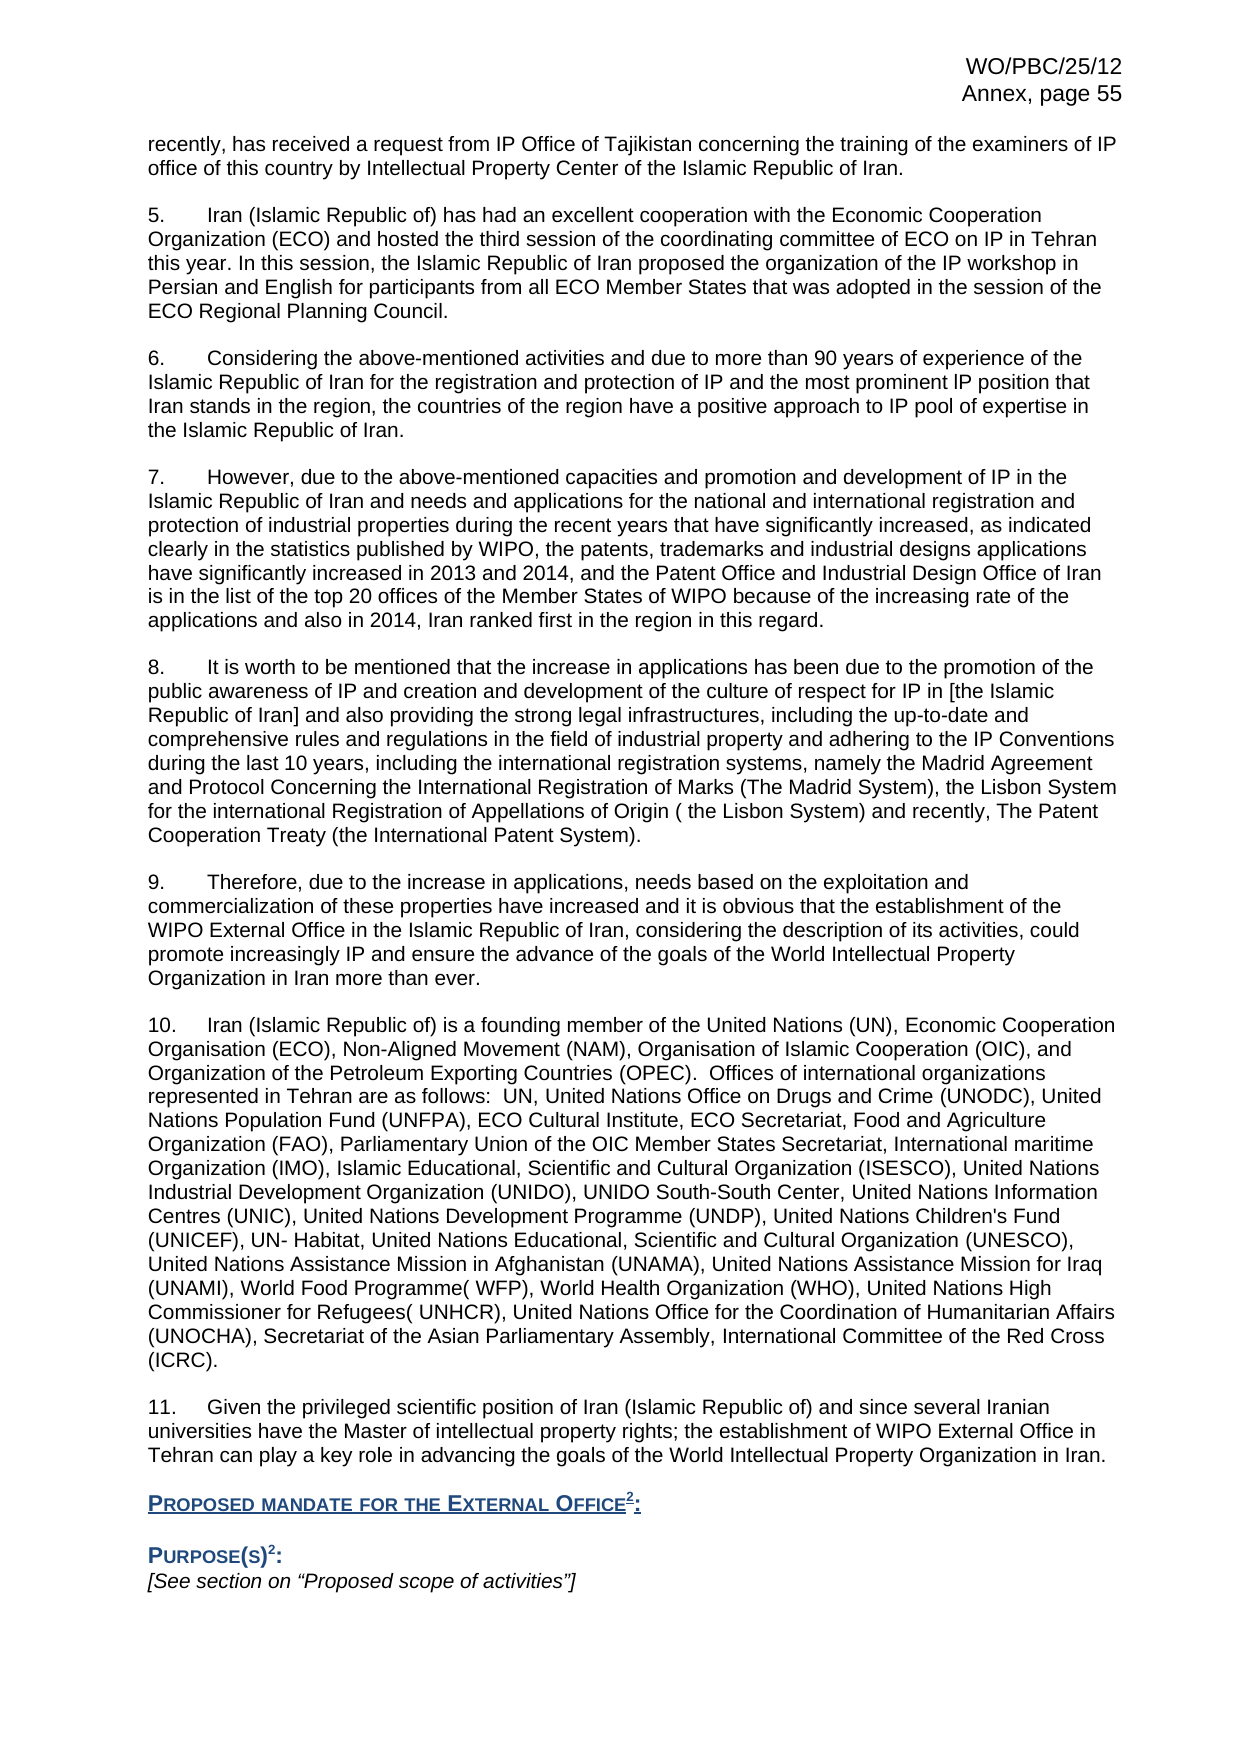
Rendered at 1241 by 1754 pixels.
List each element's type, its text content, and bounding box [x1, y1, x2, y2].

list Given the privileged scientific position of Iran (Islamic Republic of) and since several Iranian universities have the Master of intellectual property rights; the establishment of WIPO External Office in Tehran can play a key role in advancing the goals of the World Intellectual Property Organization in Iran. [148, 1395, 1122, 1467]
list Iran (Islamic Republic of) is a founding member of the United Nations (UN), Economic Cooperation Organisation (ECO), Non-Aligned Movement (NAM), Organisation of Islamic Cooperation (OIC), and Organization of the Petroleum Exporting Countries (OPEC). Offices of international organizations represented in Tehran are as follows: UN, United Nations Office on Drugs and Crime (UNODC), United Nations Population Fund (UNFPA), ECO Cultural Institute, ECO Secretariat, Food and Agriculture Organization (FAO), Parliamentary Union of the OIC Member States Secretariat, International maritime Organization (IMO), Islamic Educational, Scientific and Cultural Organization (ISESCO), United Nations Industrial Development Organization (UNIDO), UNIDO South-South Center, United Nations Information Centres (UNIC), United Nations Development Programme (UNDP), United Nations Children's Fund (UNICEF), UN- Habitat, United Nations Educational, Scientific and Cultural Organization (UNESCO), United Nations Assistance Mission in Afghanistan (UNAMA), United Nations Assistance Mission for Iraq (UNAMI), World Food Programme( WFP), World Health Organization (WHO), United Nations High Commissioner for Refugees( UNHCR), United Nations Office for the Coordination of Humanitarian Affairs (UNOCHA), Secretariat of the Asian Parliamentary Assembly, International Committee of the Red Cross (ICRC). [148, 1012, 1122, 1372]
text Purpose(s)2: [148, 1542, 1122, 1568]
list However, due to the above-mentioned capacities and promotion and development of IP in the Islamic Republic of Iran and needs and applications for the national and international registration and protection of industrial properties during the recent years that have significantly increased, as indicated clearly in the statistics published by WIPO, the patents, trademarks and industrial designs applications have significantly increased in 2013 and 2014, and the Patent Office and Industrial Design Office of Iran is in the list of the top 20 offices of the Member States of WIPO because of the increasing rate of the applications and also in 2014, Iran ranked first in the region in this regard. [148, 464, 1122, 632]
text Proposed mandate for the External Office2: [148, 1489, 1122, 1516]
list Considering the above-mentioned activities and due to more than 90 years of experience of the Islamic Republic of Iran for the registration and protection of IP and the most prominent lP position that Iran stands in the region, the countries of the region have a positive approach to IP pool of expertise in the Islamic Republic of Iran. [148, 346, 1122, 442]
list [148, 132, 1122, 180]
list It is worth to be mentioned that the increase in applications has been due to the promotion of the public awareness of IP and creation and development of the culture of respect for IP in [the Islamic Republic of Iran] and also providing the strong legal infrastructures, including the up-to-date and comprehensive rules and regulations in the field of industrial property and adhering to the IP Conventions during the last 10 years, including the international registration systems, namely the Madrid Agreement and Protocol Concerning the International Registration of Marks (The Madrid System), the Lisbon System for the international Registration of Appellations of Origin ( the Lisbon System) and recently, The Patent Cooperation Treaty (the International Patent System). [148, 655, 1122, 847]
list Iran (Islamic Republic of) has had an excellent cooperation with the Economic Cooperation Organization (ECO) and hosted the third session of the coordinating committee of ECO on IP in Tehran this year. In this session, the Islamic Republic of Iran proposed the organization of the IP workshop in Persian and English for participants from all ECO Member States that was adopted in the session of the ECO Regional Planning Council. [148, 203, 1122, 323]
list Therefore, due to the increase in applications, needs based on the exploitation and commercialization of these properties have increased and it is obvious that the establishment of the WIPO External Office in the Islamic Republic of Iran, considering the description of its activities, could promote increasingly IP and ensure the advance of the goals of the World Intellectual Property Organization in Iran more than ever. [148, 870, 1122, 989]
text [See section on “Proposed scope of activities”] [148, 1568, 1122, 1592]
